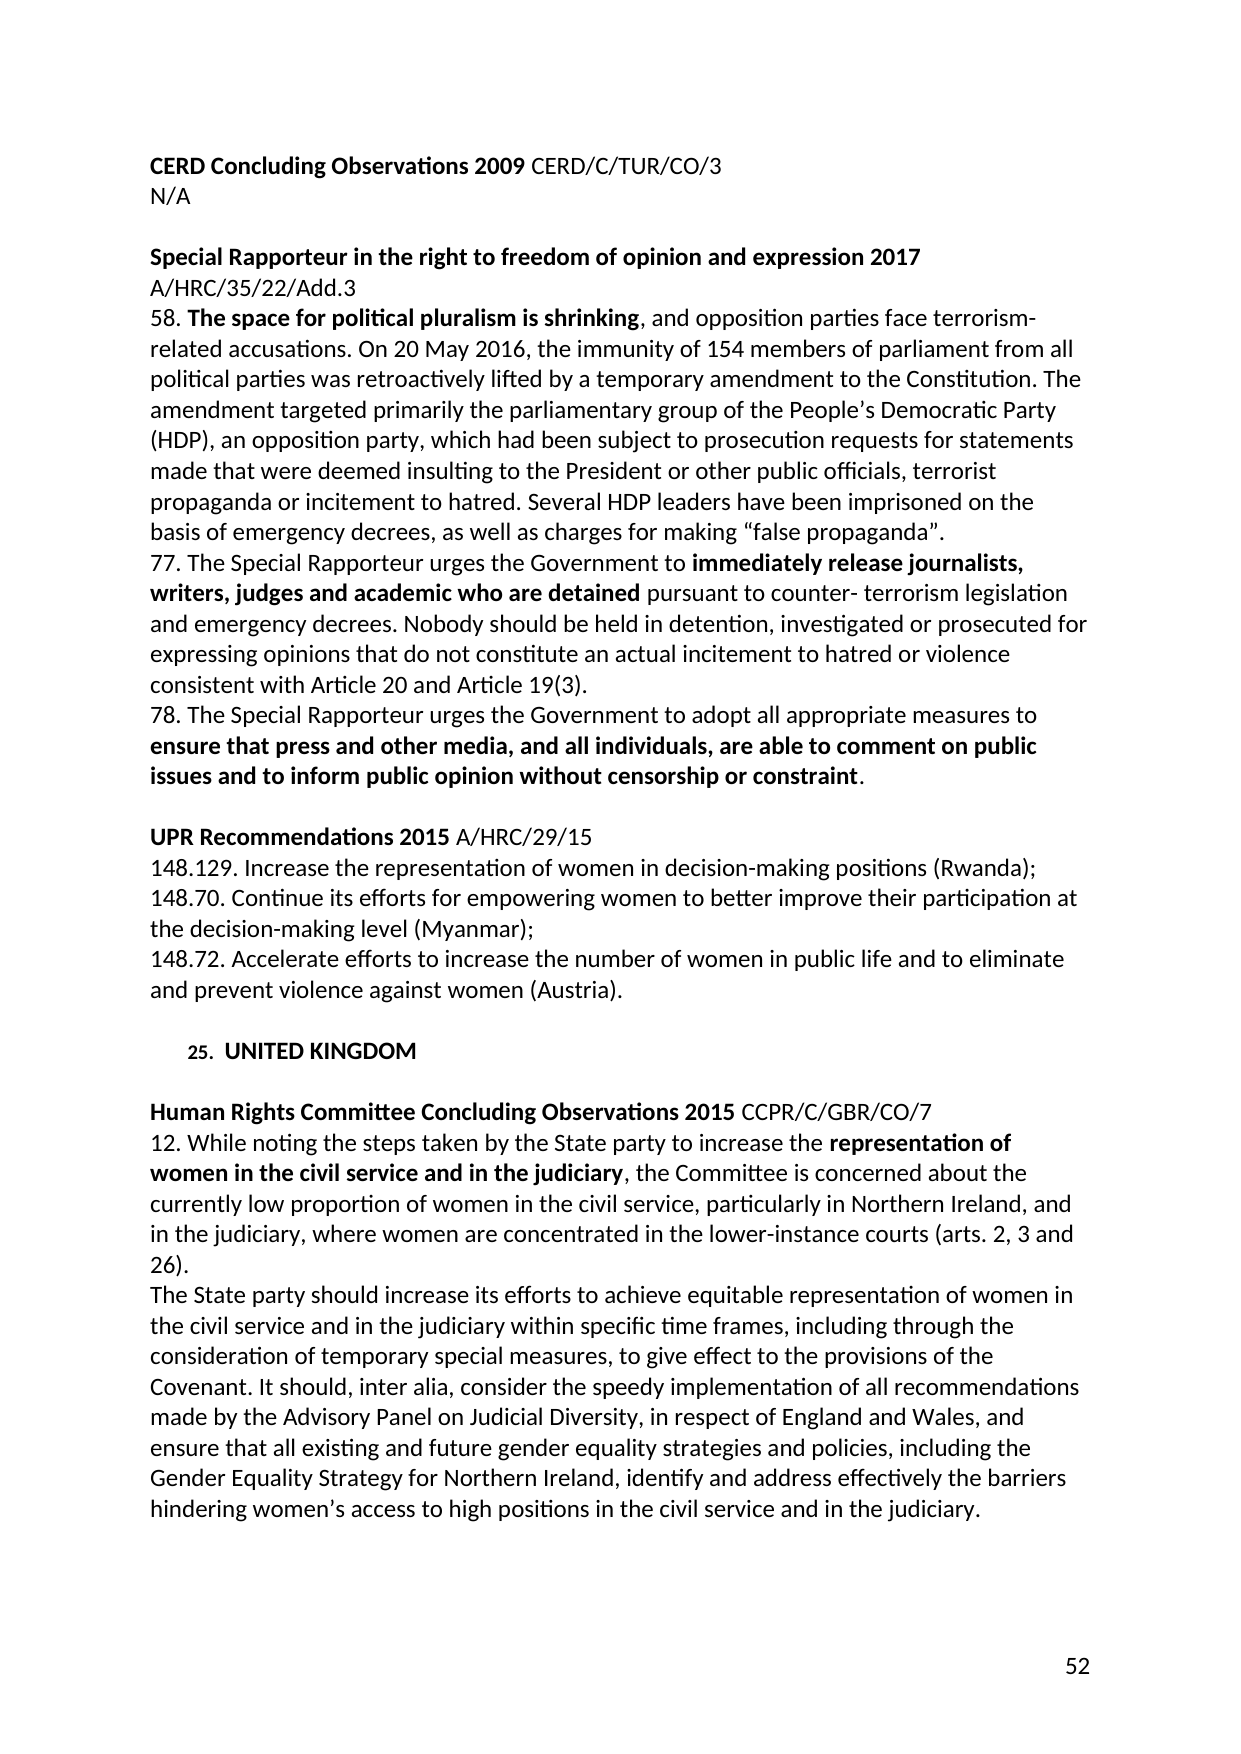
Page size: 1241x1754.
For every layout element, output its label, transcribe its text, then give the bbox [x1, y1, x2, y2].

text 148.70. Continue its efforts for empowering women to better improve their participation at the decision-making level (Myanmar); [150, 882, 1090, 943]
text Human Rights Committee Concluding Observations 2015 CCPR/C/GBR/CO/7 [150, 1096, 1090, 1127]
text 148.129. Increase the representation of women in decision-making positions (Rwanda); [150, 852, 1090, 882]
text N/A [150, 181, 1090, 211]
text Special Rapporteur in the right to freedom of opinion and expression 2017 A/HRC/35/22/Add.3 [150, 242, 1090, 303]
text CERD Concluding Observations 2009 CERD/C/TUR/CO/3 [150, 150, 1090, 181]
text 12. While noting the steps taken by the State party to increase the representation of women in the civil service and in the judiciary, the Committee is concerned about the currently low proportion of women in the civil service, particularly in Northern Ireland, and in the judiciary, where women are concentrated in the lower-instance courts (arts. 2, 3 and 26). [150, 1127, 1090, 1279]
text The State party should increase its efforts to achieve equitable representation of women in the civil service and in the judiciary within specific time frames, including through the consideration of temporary special measures, to give effect to the provisions of the Covenant. It should, inter alia, consider the speedy implementation of all recommendations made by the Advisory Panel on Judicial Diversity, in respect of England and Wales, and ensure that all existing and future gender equality strategies and policies, including the Gender Equality Strategy for Northern Ireland, identify and address effectively the barriers hindering women’s access to high positions in the civil service and in the judiciary. [150, 1279, 1090, 1523]
text 148.72. Accelerate efforts to increase the number of women in public life and to eliminate and prevent violence against women (Austria). [150, 943, 1090, 1004]
text 58. The space for political pluralism is shrinking, and opposition parties face terrorism-related accusations. On 20 May 2016, the immunity of 154 members of parliament from all political parties was retroactively lifted by a temporary amendment to the Constitution. The amendment targeted primarily the parliamentary group of the People’s Democratic Party (HDP), an opposition party, which had been subject to prosecution requests for statements made that were deemed insulting to the President or other public officials, terrorist propaganda or incitement to hatred. Several HDP leaders have been imprisoned on the basis of emergency decrees, as well as charges for making “false propaganda”. [150, 303, 1090, 547]
text 77. The Special Rapporteur urges the Government to immediately release journalists, writers, judges and academic who are detained pursuant to counter- terrorism legislation and emergency decrees. Nobody should be held in detention, investigated or prosecuted for expressing opinions that do not constitute an actual incitement to hatred or violence consistent with Article 20 and Article 19(3). [150, 547, 1090, 699]
text UPR Recommendations 2015 A/HRC/29/15 [150, 821, 1090, 852]
text 78. The Special Rapporteur urges the Government to adopt all appropriate measures to ensure that press and other media, and all individuals, are able to comment on public issues and to inform public opinion without censorship or constraint. [150, 699, 1090, 791]
list UNITED KINGDOM [187, 1035, 1090, 1066]
